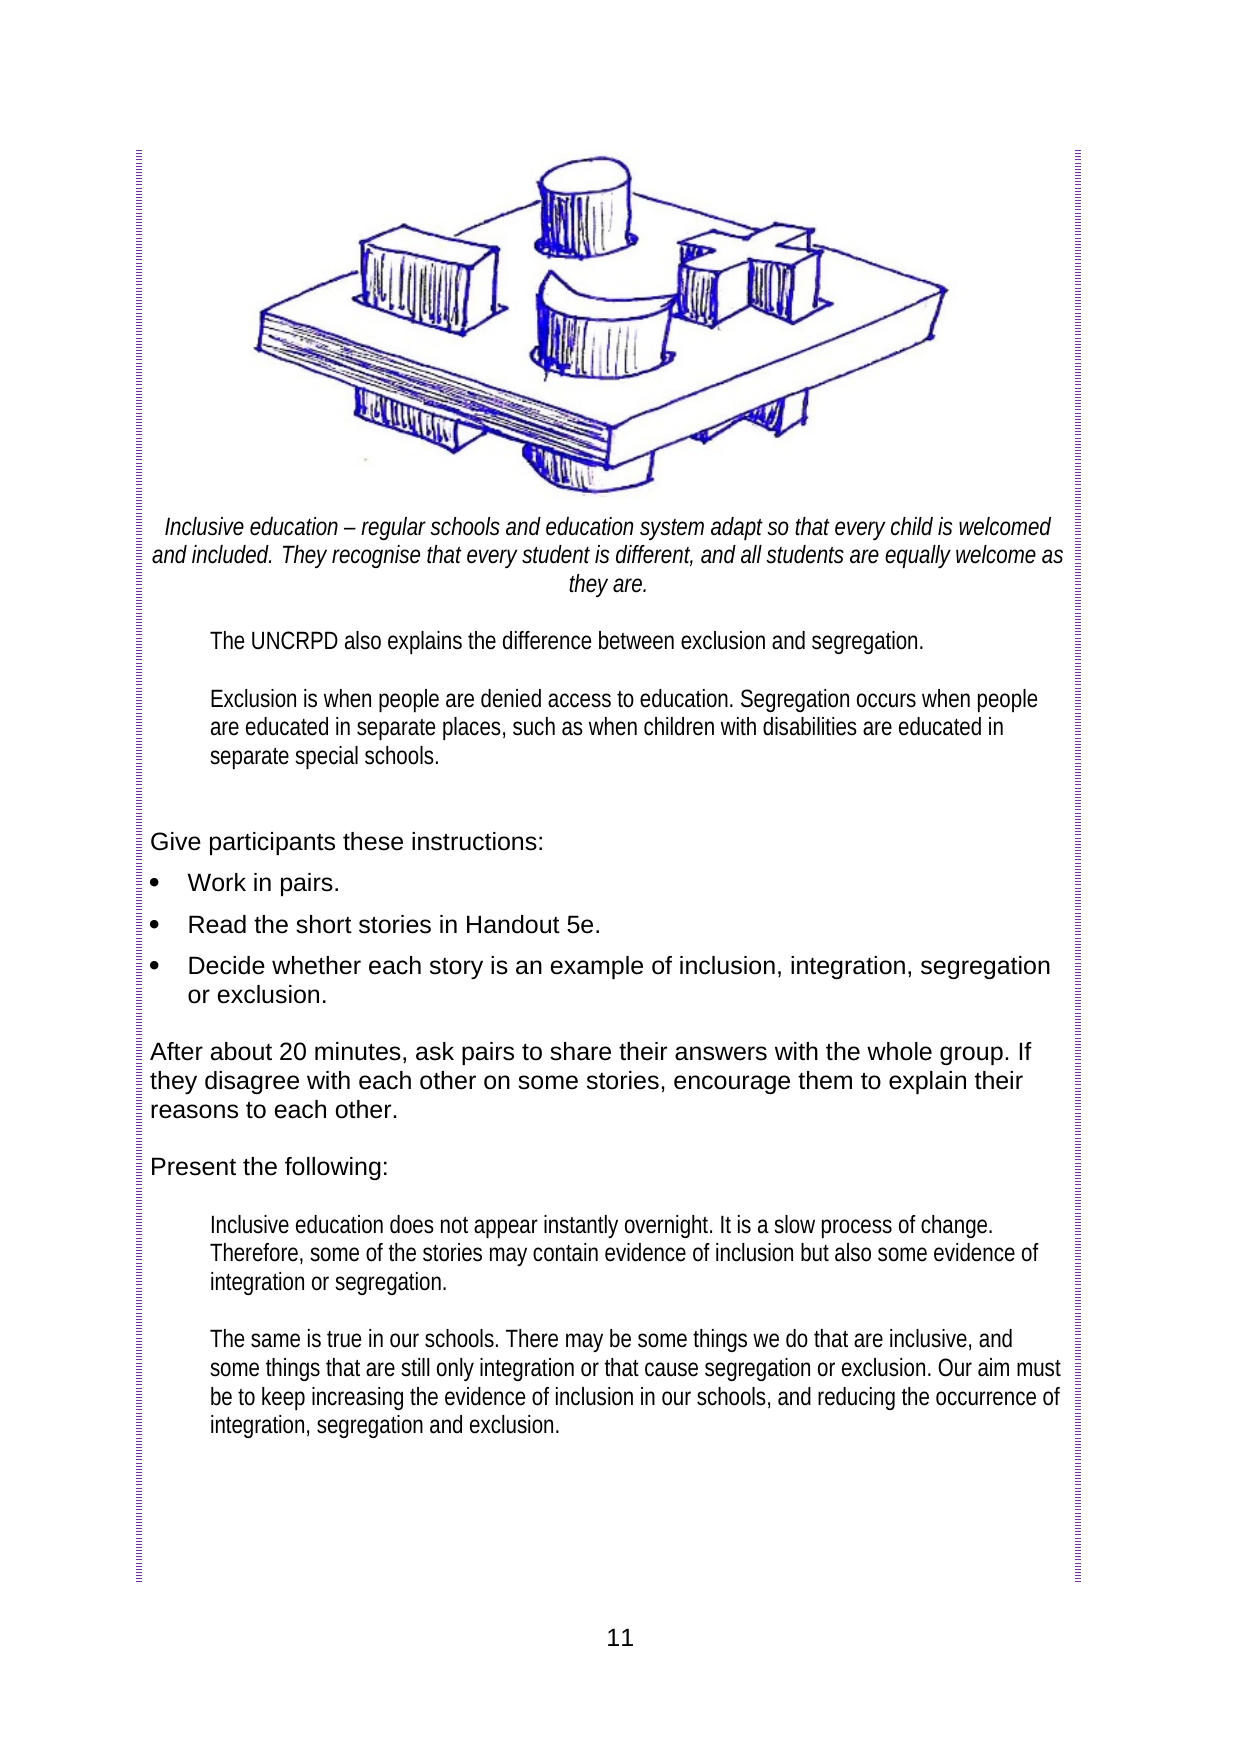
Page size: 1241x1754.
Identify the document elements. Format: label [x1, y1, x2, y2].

table_cell [139, 150, 1078, 1583]
picture [247, 150, 970, 512]
